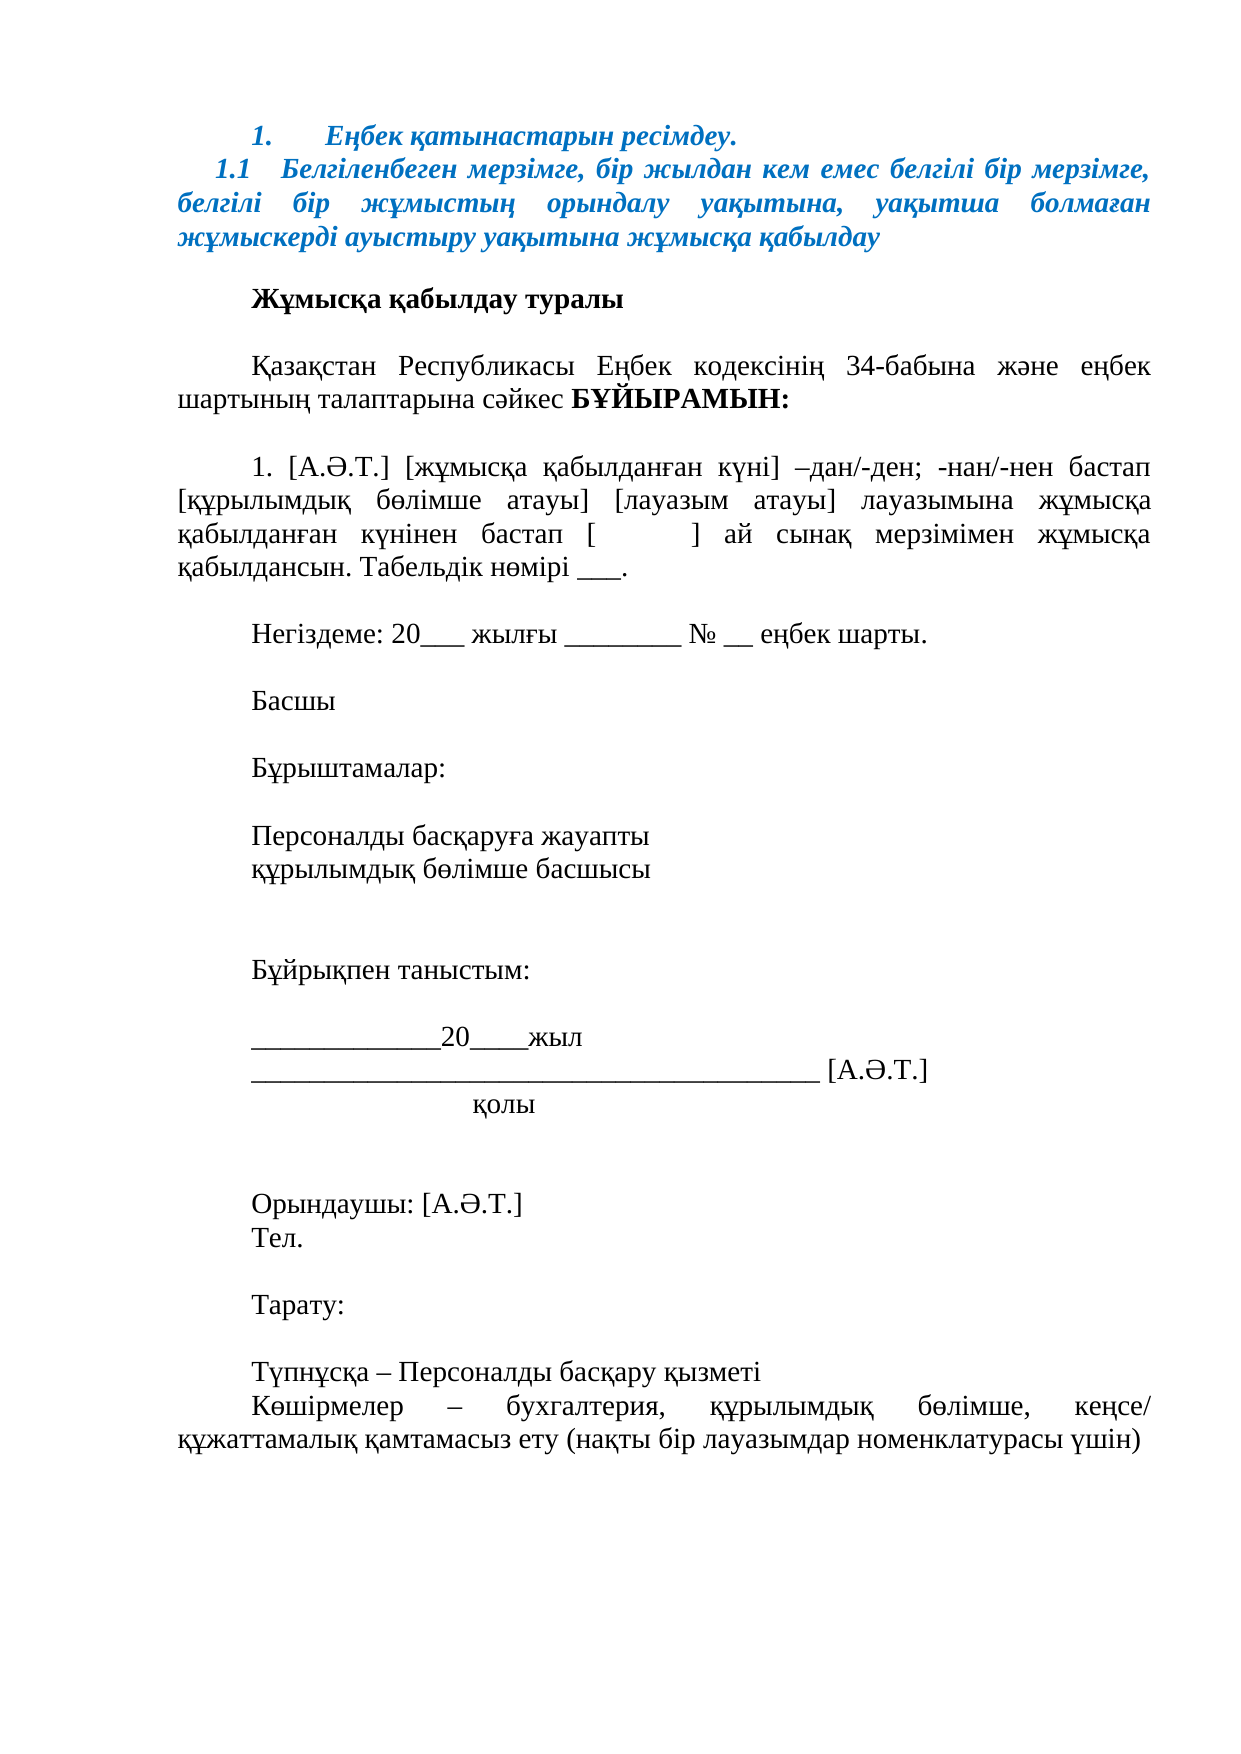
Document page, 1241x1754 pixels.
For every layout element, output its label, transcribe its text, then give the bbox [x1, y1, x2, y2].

list Басшы [177, 683, 1152, 717]
text 1. [А.Ә.Т.] [жұмысқа қабылданған күні] –дан/-ден; -нан/-нен бастап [құрылымдық бөлімше атауы] [лауазым атауы] лауазымына жұмысқа қабылданған күнінен бастап [ ] ай сынақ мерзімімен жұмысқа қабылдансын. Табельдік нөмірі ___. [177, 449, 1152, 583]
list Түпнұсқа – Персоналды басқару қызметі [177, 1354, 1152, 1388]
list Тарату: [177, 1287, 1152, 1321]
list Орындаушы: [А.Ә.Т.] [177, 1187, 1152, 1220]
text Персоналды басқаруға жауапты [177, 818, 1152, 851]
list Көшірмелер – бухгалтерия, құрылымдық бөлімше, кеңсе/ құжаттамалық қамтамасыз ету (нақты бір лауазымдар номенклатурасы үшін) [177, 1388, 1152, 1455]
text Жұмысқа қабылдау туралы [177, 281, 1152, 314]
list Негіздеме: 20___ жылғы ________ № __ еңбек шарты. [177, 616, 1152, 650]
subtitle Белгіленбеген мерзімге, бір жылдан кем емес белгілі бір мерзімге, белгілі бір жұмыстың орындалу уақытына, уақытша болмаған жұмыскерді ауыстыру уақытына жұмысқа қабылдау [177, 152, 1152, 252]
text Қазақстан Республикасы Еңбек кодексінің 34-бабына және еңбек шартының талаптарына сәйкес БҰЙЫРАМЫН: [177, 348, 1152, 415]
list Бұрыштамалар: [177, 751, 1152, 784]
text құрылымдық бөлімше басшысы [177, 851, 1152, 885]
list Бұйрықпен таныстым: [177, 952, 1152, 985]
subtitle Еңбек қатынастарын ресімдеу. [177, 118, 1152, 152]
list _____________20____жыл [177, 1019, 1152, 1052]
list Тел. [177, 1220, 1152, 1254]
list _______________________________________ [А.Ә.Т.] [177, 1052, 1152, 1086]
text қолы [398, 1086, 1152, 1119]
